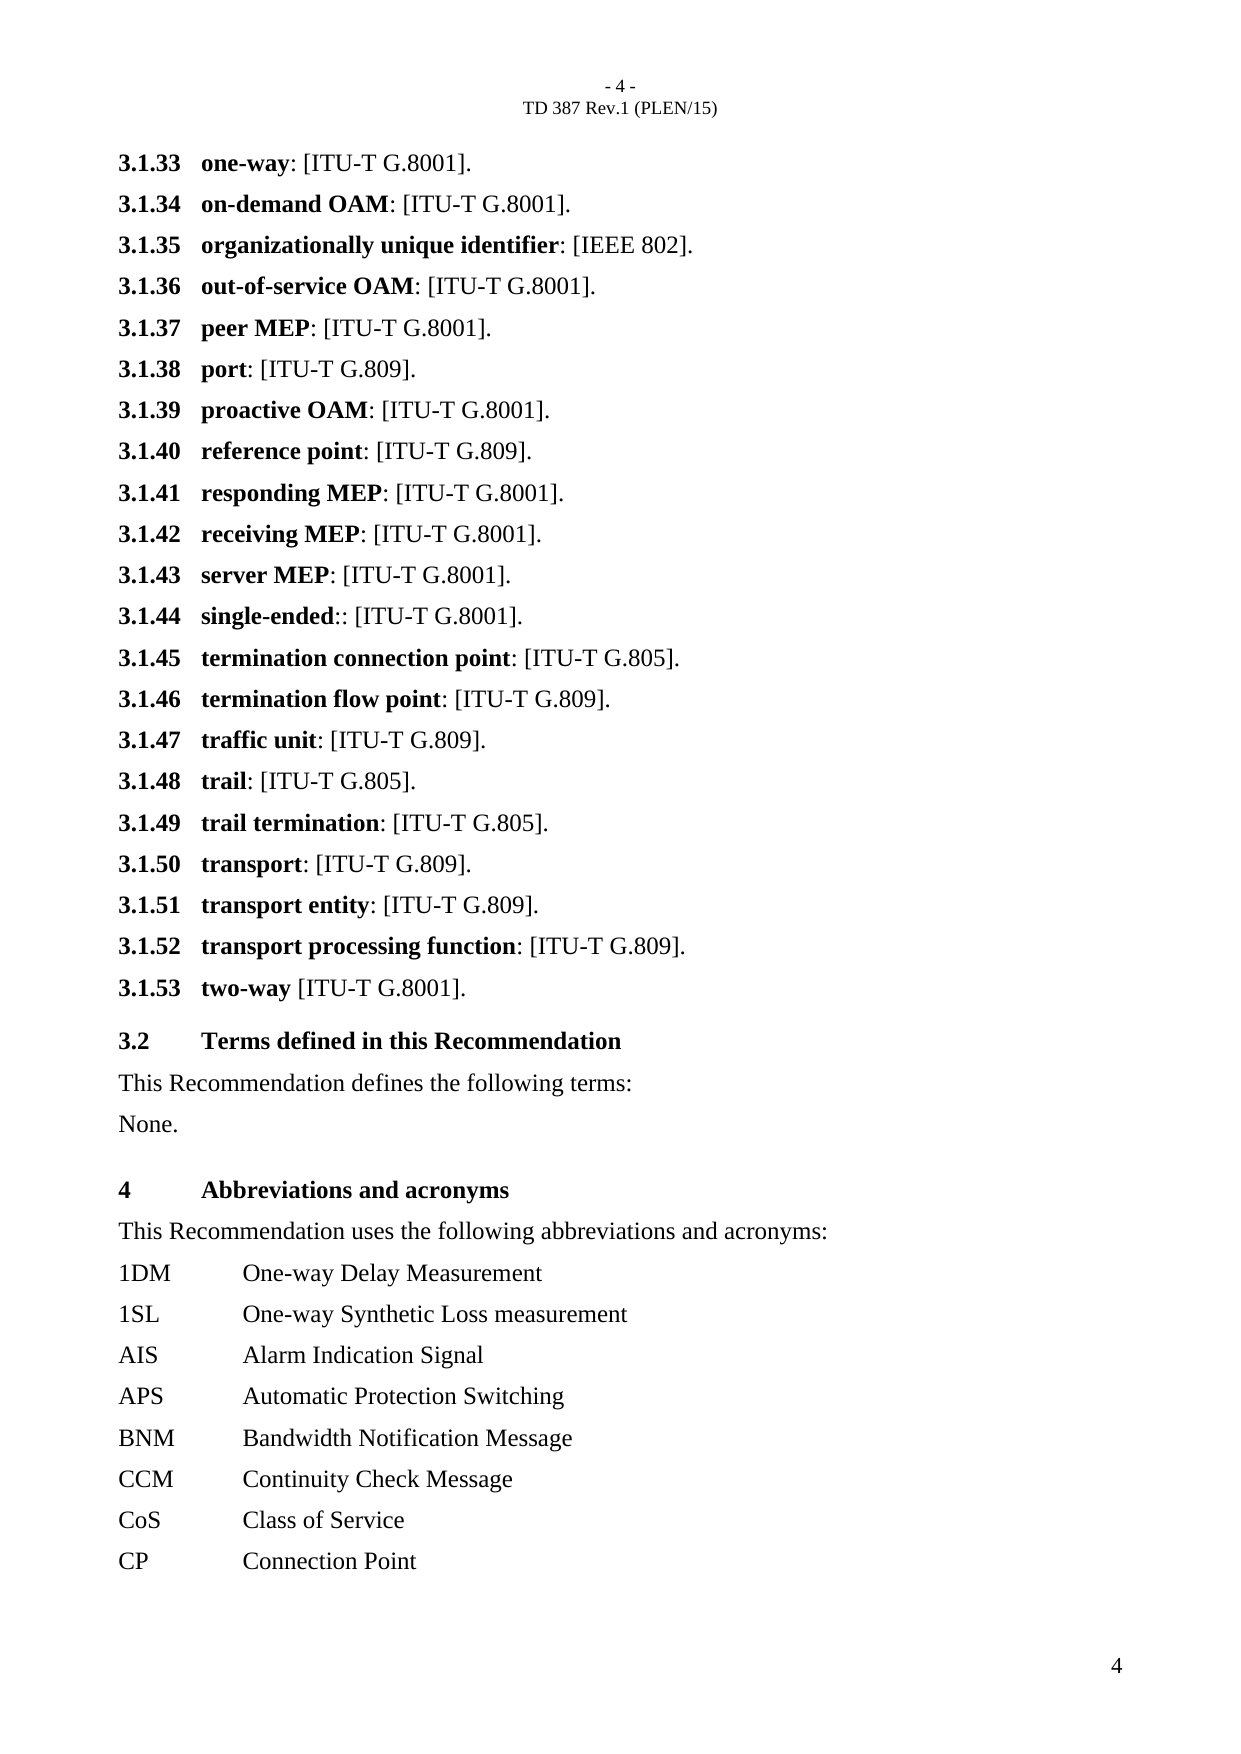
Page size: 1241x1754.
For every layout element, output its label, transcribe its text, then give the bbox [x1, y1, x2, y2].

text 3.1.33 one-way: [ITU-T G.8001]. [118, 148, 1122, 176]
text 3.1.38 port: [ITU-T G.809]. [118, 354, 1122, 383]
text 1SL One-way Synthetic Loss measurement [118, 1299, 1122, 1328]
text This Recommendation defines the following terms: [118, 1068, 1122, 1096]
text 1DM One-way Delay Measurement [118, 1258, 1122, 1286]
text 3.1.53 two-way [ITU-T G.8001]. [118, 973, 1122, 1001]
text 3.1.44 single-ended:: [ITU-T G.8001]. [118, 601, 1122, 630]
text None. [118, 1109, 1122, 1138]
text 3.1.47 traffic unit: [ITU-T G.809]. [118, 725, 1122, 754]
text CCM Continuity Check Message [118, 1464, 1122, 1493]
text 3.1.51 transport entity: [ITU-T G.809]. [118, 890, 1122, 919]
text 3.1.48 trail: [ITU-T G.805]. [118, 766, 1122, 795]
text 3.1.39 proactive OAM: [ITU-T G.8001]. [118, 395, 1122, 424]
text CoS Class of Service [118, 1505, 1122, 1534]
text BNM Bandwidth Notification Message [118, 1423, 1122, 1451]
text 3.1.43 server MEP: [ITU-T G.8001]. [118, 560, 1122, 589]
text AIS Alarm Indication Signal [118, 1340, 1122, 1369]
text 3.1.42 receiving MEP: [ITU-T G.8001]. [118, 519, 1122, 548]
text 3.1.37 peer MEP: [ITU-T G.8001]. [118, 313, 1122, 341]
text 3.1.46 termination flow point: [ITU-T G.809]. [118, 684, 1122, 713]
text 3.1.52 transport processing function: [ITU-T G.809]. [118, 931, 1122, 960]
text This Recommendation uses the following abbreviations and acronyms: [118, 1216, 1122, 1245]
text APS Automatic Protection Switching [118, 1381, 1122, 1410]
text 3.1.49 trail termination: [ITU-T G.805]. [118, 808, 1122, 836]
text 3.1.40 reference point: [ITU-T G.809]. [118, 436, 1122, 465]
text 3.1.41 responding MEP: [ITU-T G.8001]. [118, 478, 1122, 506]
text CP Connection Point [118, 1546, 1122, 1575]
text 3.1.36 out-of-service OAM: [ITU-T G.8001]. [118, 271, 1122, 300]
subtitle 3.2 Terms defined in this Recommendation [118, 1026, 1122, 1055]
text 3.1.34 on-demand OAM: [ITU-T G.8001]. [118, 189, 1122, 218]
subtitle 4 Abbreviations and acronyms [118, 1175, 1122, 1204]
text 3.1.35 organizationally unique identifier: [IEEE 802]. [118, 230, 1122, 259]
text 3.1.45 termination connection point: [ITU-T G.805]. [118, 643, 1122, 671]
text 3.1.50 transport: [ITU-T G.809]. [118, 849, 1122, 878]
